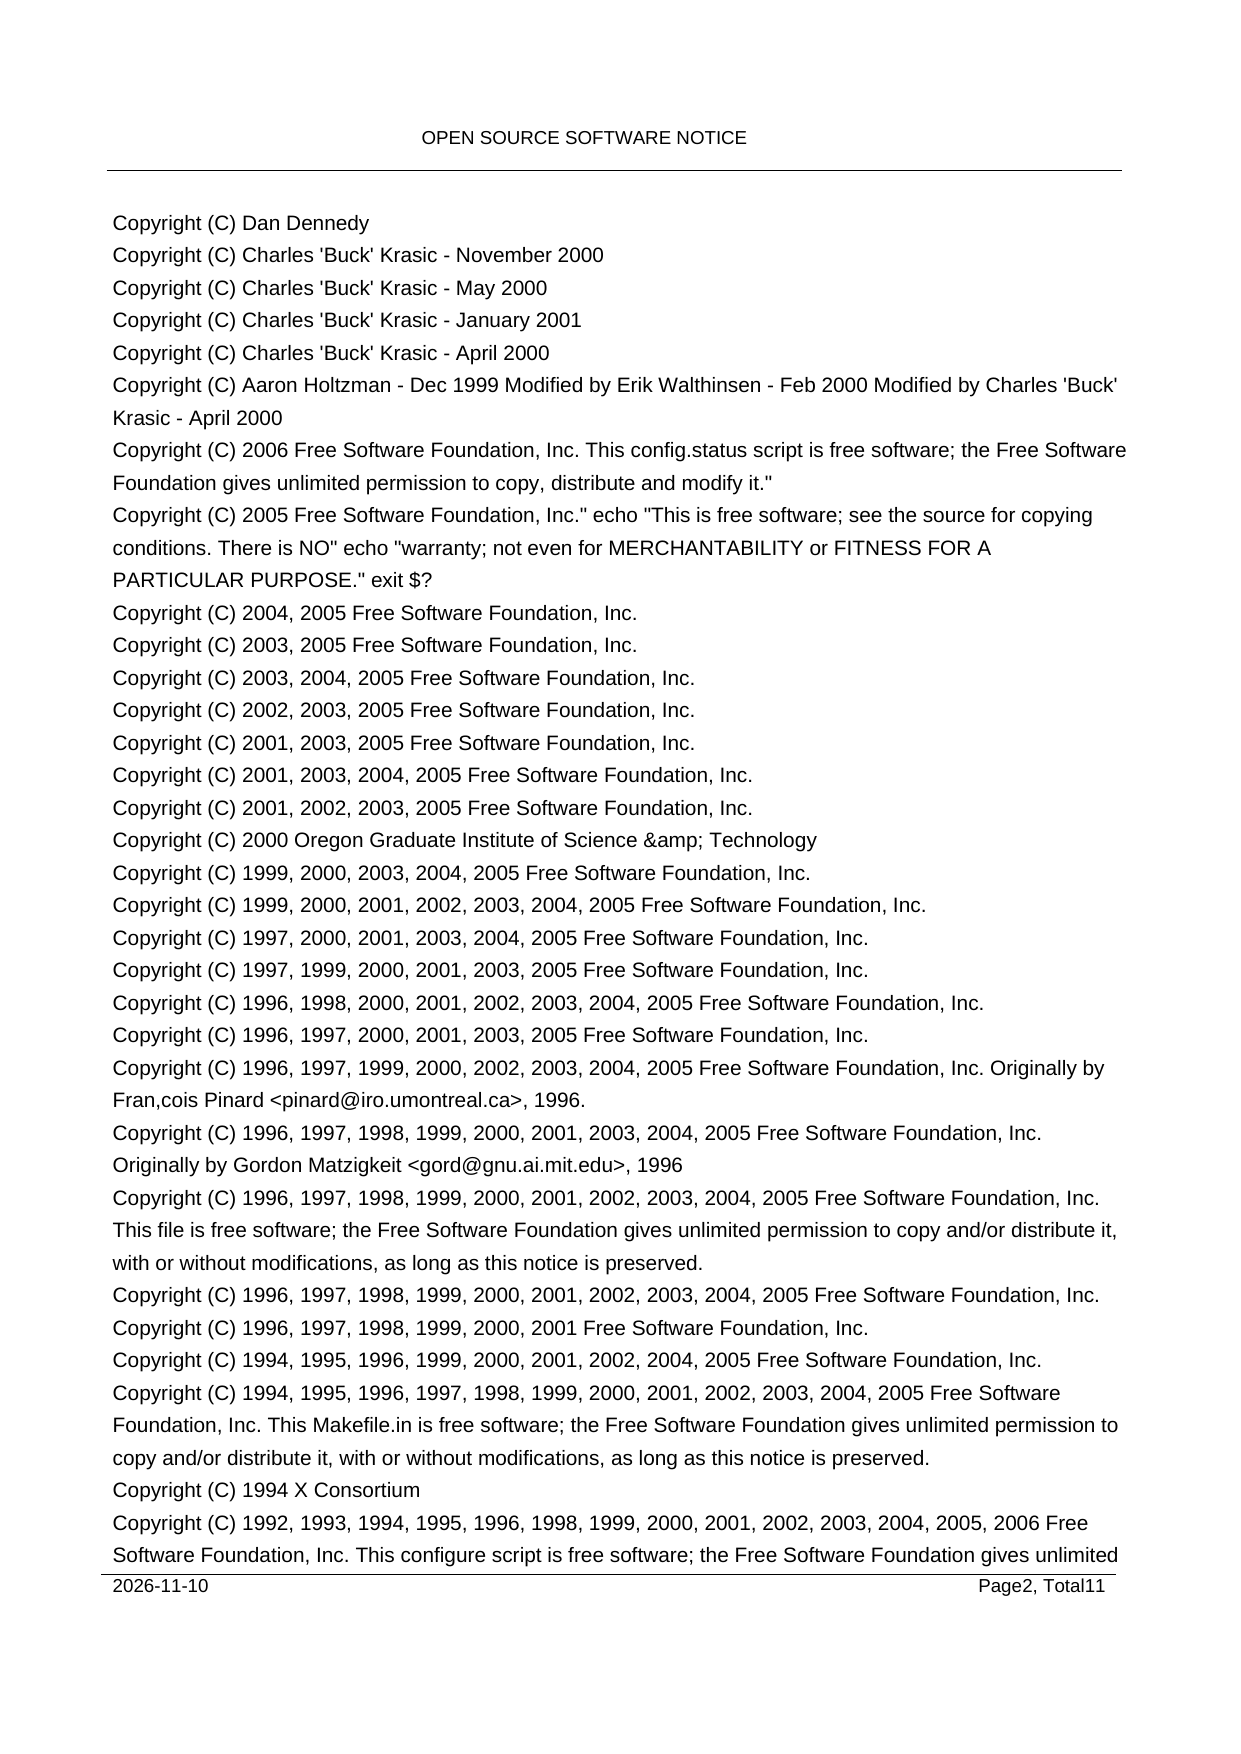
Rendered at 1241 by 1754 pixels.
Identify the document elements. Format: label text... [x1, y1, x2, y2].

text Copyright (C) 1999, 2000, 2003, 2004, 2005 Free Software Foundation, Inc. [112, 856, 1128, 889]
text Copyright (C) Charles 'Buck' Krasic - April 2000 [112, 336, 1128, 369]
text Copyright (C) 1996, 1998, 2000, 2001, 2002, 2003, 2004, 2005 Free Software Foundation, Inc. [112, 986, 1128, 1019]
text Copyright (C) 1996, 1997, 1998, 1999, 2000, 2001, 2002, 2003, 2004, 2005 Free Software Foundation, Inc. [112, 1279, 1128, 1311]
text Copyright (C) Charles 'Buck' Krasic - January 2001 [112, 304, 1128, 336]
text Copyright (C) Charles 'Buck' Krasic - May 2000 [112, 271, 1128, 304]
text Copyright (C) 1996, 1997, 1998, 1999, 2000, 2001 Free Software Foundation, Inc. [112, 1311, 1128, 1344]
text Copyright (C) 1994 X Consortium [112, 1474, 1128, 1506]
text Copyright (C) Charles 'Buck' Krasic - November 2000 [112, 239, 1128, 271]
text Copyright (C) 1994, 1995, 1996, 1997, 1998, 1999, 2000, 2001, 2002, 2003, 2004, 2005 Free Software Foundation, Inc. This Makefile.in is free software; the Free Software Foundation gives unlimited permission to copy and/or distribute it, with or without modifications, as long as this notice is preserved. [112, 1376, 1128, 1474]
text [112, 1506, 1128, 1571]
text Copyright (C) 2003, 2004, 2005 Free Software Foundation, Inc. [112, 661, 1128, 694]
text Copyright (C) 2006 Free Software Foundation, Inc. This config.status script is free software; the Free Software Foundation gives unlimited permission to copy, distribute and modify it." [112, 434, 1128, 499]
text Copyright (C) 1999, 2000, 2001, 2002, 2003, 2004, 2005 Free Software Foundation, Inc. [112, 889, 1128, 921]
text Copyright (C) 2002, 2003, 2005 Free Software Foundation, Inc. [112, 694, 1128, 726]
text Copyright (C) 2001, 2002, 2003, 2005 Free Software Foundation, Inc. [112, 791, 1128, 824]
text Copyright (C) 2001, 2003, 2004, 2005 Free Software Foundation, Inc. [112, 759, 1128, 791]
text Copyright (C) 1996, 1997, 1998, 1999, 2000, 2001, 2003, 2004, 2005 Free Software Foundation, Inc. Originally by Gordon Matzigkeit <gord@gnu.ai.mit.edu>, 1996 [112, 1116, 1128, 1181]
text Copyright (C) 2003, 2005 Free Software Foundation, Inc. [112, 629, 1128, 661]
text Copyright (C) Dan Dennedy [112, 206, 1128, 239]
text Copyright (C) 2005 Free Software Foundation, Inc." echo "This is free software; see the source for copying conditions. There is NO" echo "warranty; not even for MERCHANTABILITY or FITNESS FOR A PARTICULAR PURPOSE." exit $? [112, 499, 1128, 596]
text Copyright (C) Aaron Holtzman - Dec 1999 Modified by Erik Walthinsen - Feb 2000 Modified by Charles 'Buck' Krasic - April 2000 [112, 369, 1128, 434]
text Copyright (C) 2000 Oregon Graduate Institute of Science &amp; Technology [112, 824, 1128, 856]
text Copyright (C) 1997, 1999, 2000, 2001, 2003, 2005 Free Software Foundation, Inc. [112, 954, 1128, 986]
text Copyright (C) 1994, 1995, 1996, 1999, 2000, 2001, 2002, 2004, 2005 Free Software Foundation, Inc. [112, 1344, 1128, 1376]
text Copyright (C) 1996, 1997, 1999, 2000, 2002, 2003, 2004, 2005 Free Software Foundation, Inc. Originally by Fran,cois Pinard <pinard@iro.umontreal.ca>, 1996. [112, 1051, 1128, 1116]
text Copyright (C) 1996, 1997, 1998, 1999, 2000, 2001, 2002, 2003, 2004, 2005 Free Software Foundation, Inc. This file is free software; the Free Software Foundation gives unlimited permission to copy and/or distribute it, with or without modifications, as long as this notice is preserved. [112, 1181, 1128, 1279]
text Copyright (C) 2004, 2005 Free Software Foundation, Inc. [112, 596, 1128, 629]
text Copyright (C) 2001, 2003, 2005 Free Software Foundation, Inc. [112, 726, 1128, 759]
text Copyright (C) 1997, 2000, 2001, 2003, 2004, 2005 Free Software Foundation, Inc. [112, 921, 1128, 954]
text Copyright (C) 1996, 1997, 2000, 2001, 2003, 2005 Free Software Foundation, Inc. [112, 1019, 1128, 1051]
